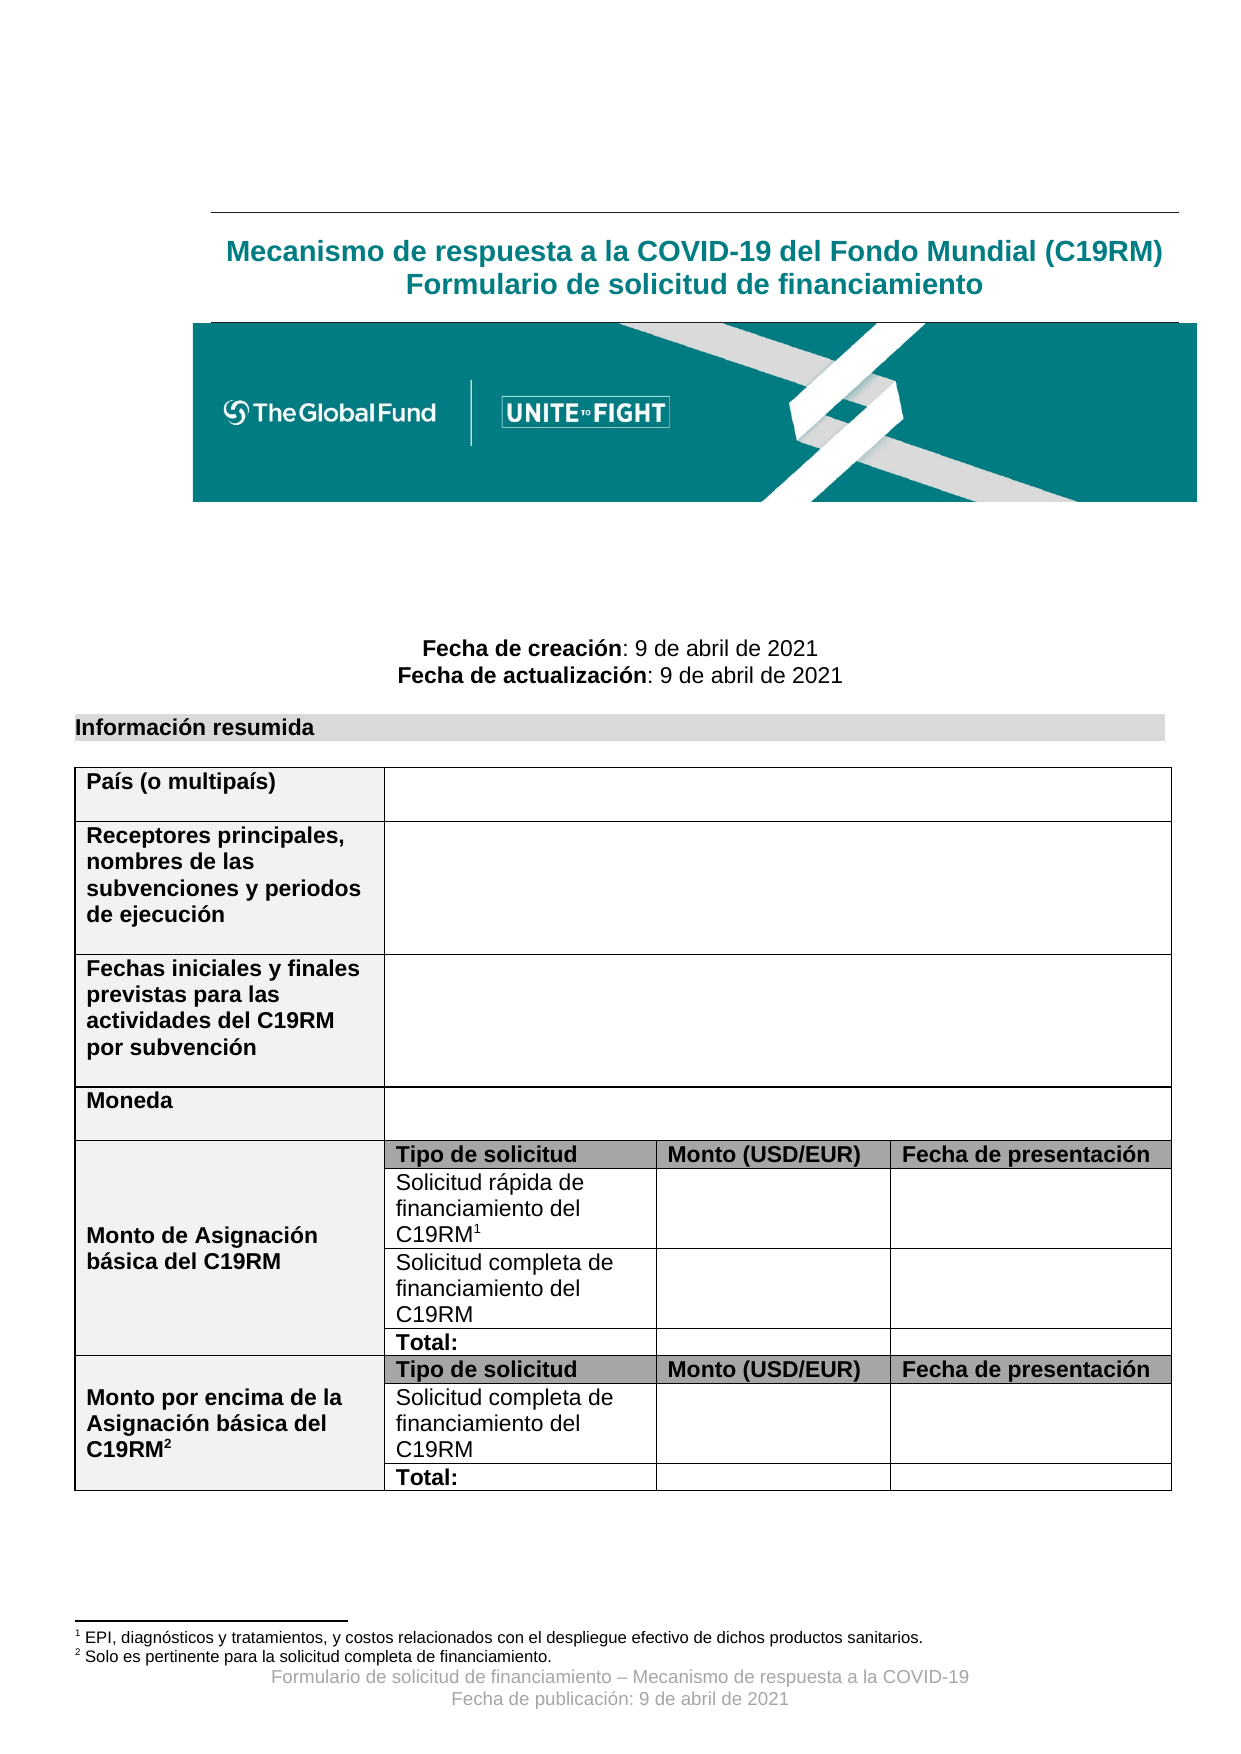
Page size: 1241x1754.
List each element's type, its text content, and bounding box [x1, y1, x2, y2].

picture [192, 323, 1197, 502]
table_cell Tipo de solicitud [385, 1141, 656, 1168]
table_cell [891, 1464, 1171, 1490]
table_cell Solicitud completa de financiamiento del C19RM [385, 1384, 656, 1463]
table_cell [657, 1464, 890, 1490]
table_cell Tipo de solicitud [385, 1356, 656, 1383]
table_cell Monto (USD/EUR) [657, 1356, 890, 1383]
table_cell [385, 955, 1171, 1086]
table_cell [891, 1384, 1171, 1463]
table_cell [657, 1329, 890, 1355]
table_cell Monto (USD/EUR) [657, 1141, 890, 1168]
table_header [385, 768, 1171, 821]
table_cell [385, 1088, 1171, 1140]
table_cell Monto de Asignación básica del C19RM [76, 1141, 384, 1355]
table_cell [385, 822, 1171, 954]
text Fecha de actualización: 9 de abril de 2021 [75, 662, 1165, 688]
table_cell Monto por encima de la Asignación básica del C19RM [76, 1356, 384, 1490]
table_cell [891, 1249, 1171, 1328]
table_cell [657, 1249, 890, 1328]
table_header País (o multipaís) [76, 768, 384, 821]
table_cell Moneda [76, 1088, 384, 1140]
table_cell Total: [385, 1329, 656, 1355]
table_cell Total: [385, 1464, 656, 1490]
table_header [75, 104, 1240, 635]
table_cell Fechas iniciales y finales previstas para las actividades del C19RM por subvención [76, 955, 384, 1086]
table_cell Receptores principales, nombres de las subvenciones y periodos de ejecución [76, 822, 384, 954]
table_cell Fecha de presentación [891, 1141, 1171, 1168]
subtitle Información resumida [75, 714, 1165, 741]
table_cell [891, 1169, 1171, 1248]
table_cell Solicitud rápida de financiamiento del C19RM [385, 1169, 656, 1248]
table_cell [657, 1169, 890, 1248]
table_cell Fecha de presentación [891, 1356, 1171, 1383]
table_cell Solicitud completa de financiamiento del C19RM [385, 1249, 656, 1328]
table_cell [657, 1384, 890, 1463]
table_cell [891, 1329, 1171, 1355]
text Fecha de creación: 9 de abril de 2021 [75, 635, 1165, 662]
